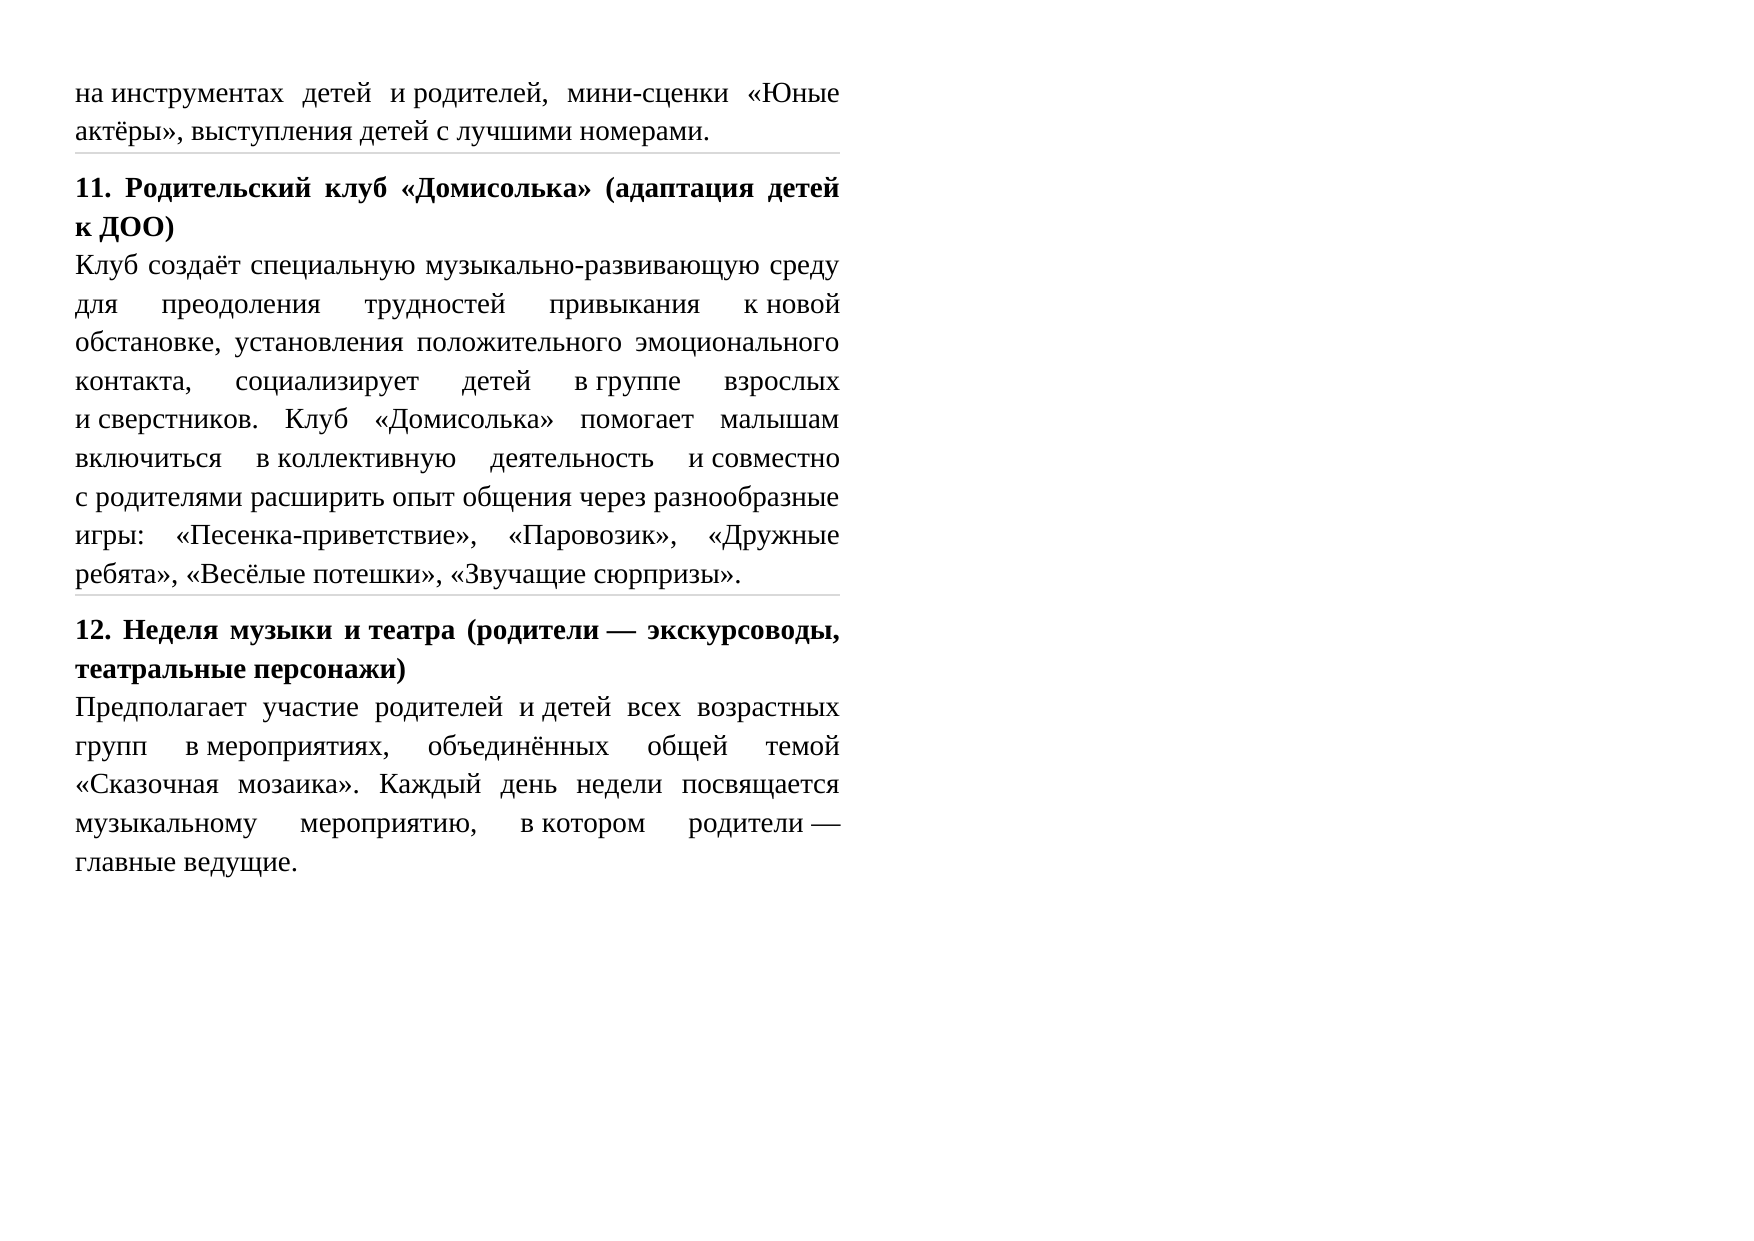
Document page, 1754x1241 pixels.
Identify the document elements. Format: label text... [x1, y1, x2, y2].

text Предполагает участие родителей и детей всех возрастных групп в мероприятиях, объединённых общей темой «Сказочная мозаика». Каждый день недели посвящается музыкальному мероприятию, в котором родители — главные ведущие. [75, 689, 840, 877]
text Клуб создаёт специальную музыкально-развивающую среду для преодоления трудностей привыкания к новой обстановке, установления положительного эмоционального контакта, социализирует детей в группе взрослых и сверстников. Клуб «Домисолька» помогает малышам включиться в коллективную деятельность и совместно с родителями расширить опыт общения через разнообразные игры: «Песенка-приветствие», «Паровозик», «Дружные ребята», «Весёлые потешки», «Звучащие сюрпризы». [75, 247, 840, 589]
text 12. Неделя музыки и театра (родители — экскурсоводы, театральные персонажи) [75, 596, 840, 684]
text 11. Родительский клуб «Домисолька» (адаптация детей к ДОО) [75, 154, 840, 242]
